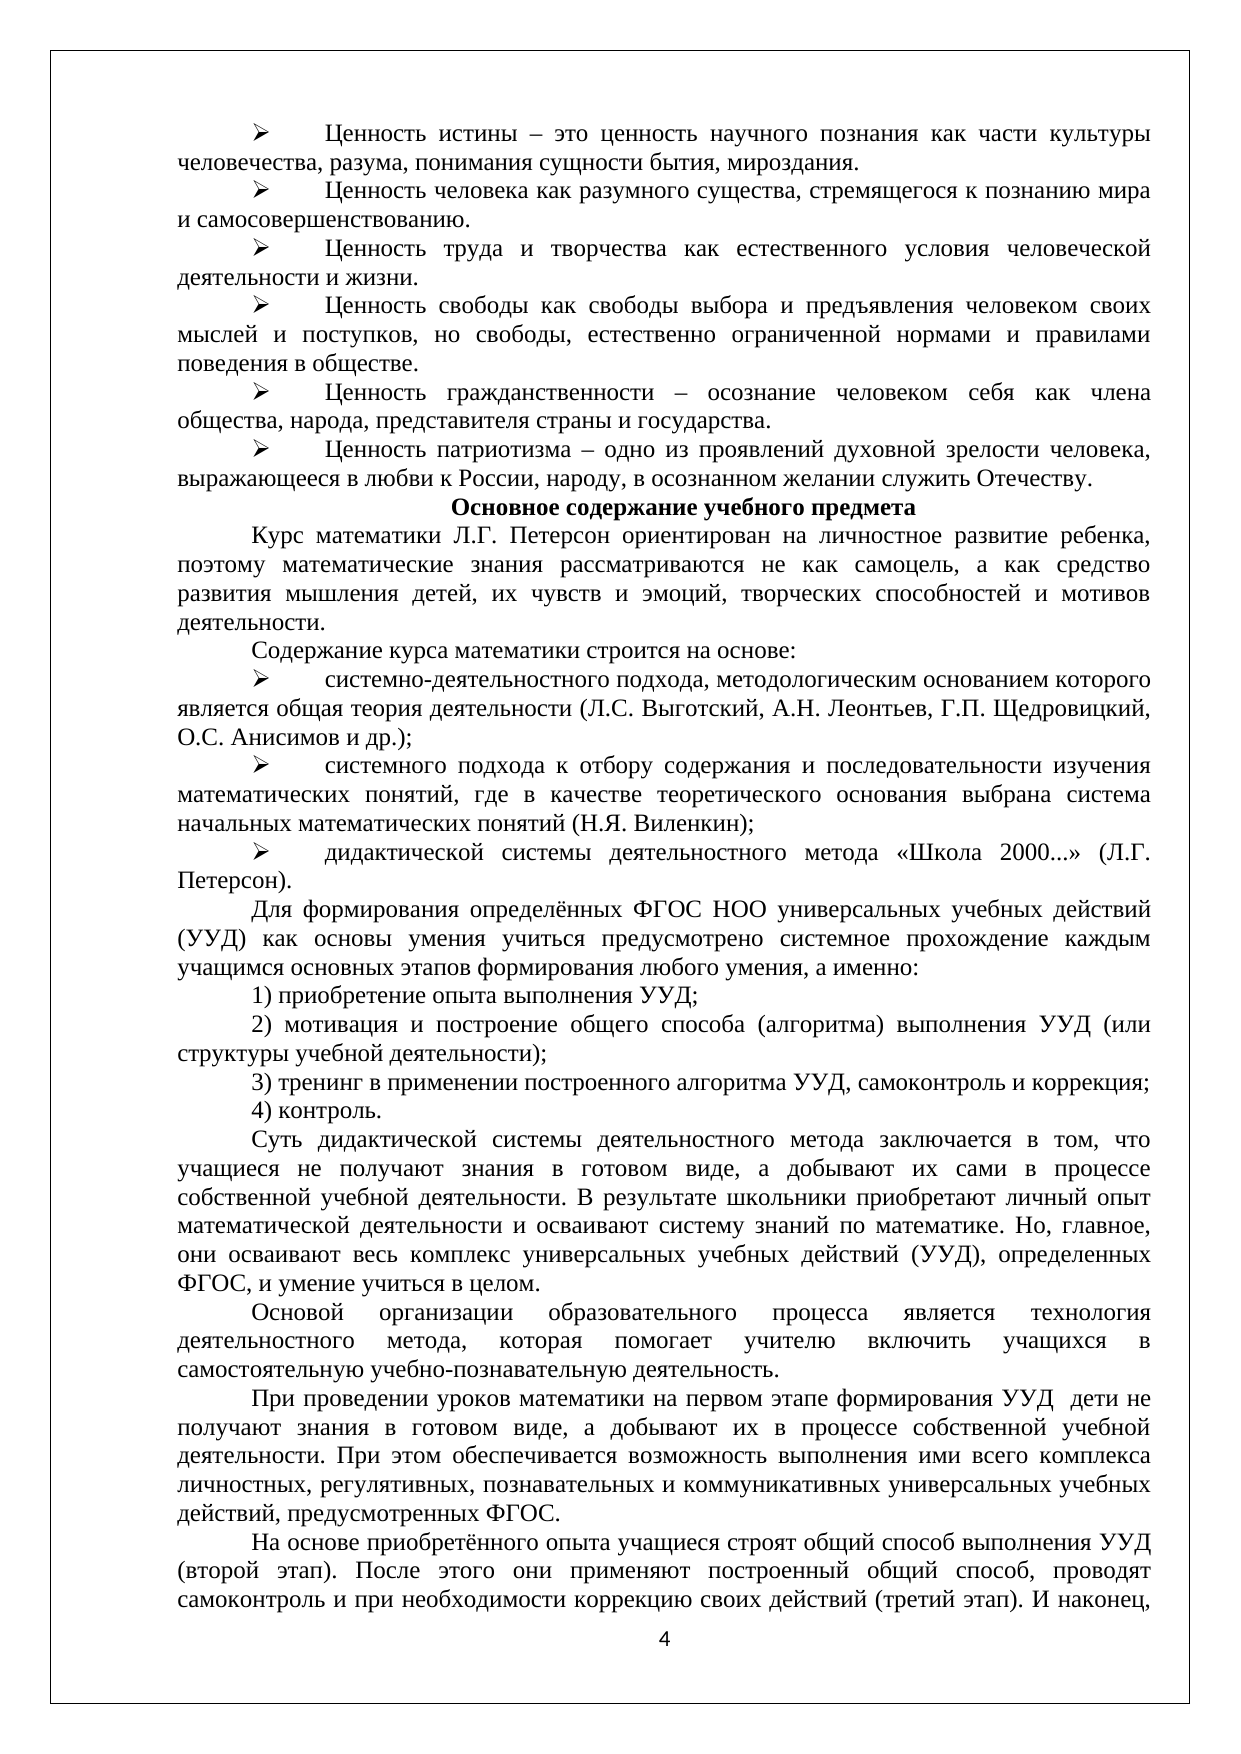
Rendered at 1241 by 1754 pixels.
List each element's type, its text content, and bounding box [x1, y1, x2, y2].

text Курс математики Л.Г. Петерсон ориентирован на личностное развитие ребенка, поэтому математические знания рассматриваются не как самоцель, а как средство развития мышления детей, их чувств и эмоций, творческих способностей и мотивов деятельности. [177, 521, 1152, 636]
text 4) контроль. [177, 1096, 1152, 1124]
list Ценность гражданственности – осознание человеком себя как члена общества, народа, представителя страны и государства. [177, 377, 1152, 434]
list Ценность человека как разумного существа, стремящегося к познанию мира и самосовершенствованию. [177, 176, 1152, 233]
text Содержание курса математики строится на основе: [177, 636, 1152, 664]
list Ценность патриотизма – одно из проявлений духовной зрелости человека, выражающееся в любви к России, народу, в осознанном желании служить Отечеству. [177, 434, 1152, 492]
list системно-деятельностного подхода, методологическим основанием которого является общая теория деятельности (Л.С. Выготский, А.Н. Леонтьев, Г.П. Щедровицкий, О.С. Анисимов и др.); [177, 664, 1152, 751]
list системного подхода к отбору содержания и последовательности изучения математических понятий, где в качестве теоретического основания выбрана система начальных математических понятий (Н.Я. Виленкин); [177, 751, 1152, 837]
text Основное содержание учебного предмета [214, 492, 1152, 521]
text 1) приобретение опыта выполнения УУД; [177, 981, 1152, 1009]
list Ценность труда и творчества как естественного условия человеческой деятельности и жизни. [177, 233, 1152, 291]
list Ценность истины – это ценность научного познания как части культуры человечества, разума, понимания сущности бытия, мироздания. [177, 118, 1152, 176]
text При проведении уроков математики на первом этапе формирования УУД дети не получают знания в готовом виде, а добывают их в процессе собственной учебной деятельности. При этом обеспечивается возможность выполнения ими всего комплекса личностных, регулятивных, познавательных и коммуникативных универсальных учебных действий, предусмотренных ФГОС. [177, 1383, 1152, 1527]
text Основой организации образовательного процесса является технология деятельностного метода, которая помогает учителю включить учащихся в самостоятельную учебно-познавательную деятельность. [177, 1297, 1152, 1383]
text 3) тренинг в применении построенного алгоритма УУД, самоконтроль и коррекция; [177, 1067, 1152, 1096]
list Для формирования определённых ФГОС НОО универсальных учебных действий (УУД) как основы умения учиться предусмотрено системное прохождение каждым учащимся основных этапов формирования любого умения, а именно: [177, 894, 1152, 981]
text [177, 1527, 1152, 1613]
text Суть дидактической системы деятельностного метода заключается в том, что учащиеся не получают знания в готовом виде, а добывают их сами в процессе собственной учебной деятельности. В результате школьники приобретают личный опыт математической деятельности и осваивают систему знаний по математике. Но, главное, они осваивают весь комплекс универсальных учебных действий (УУД), определенных ФГОС, и умение учиться в целом. [177, 1124, 1152, 1297]
list Ценность свободы как свободы выбора и предъявления человеком своих мыслей и поступков, но свободы, естественно ограниченной нормами и правилами поведения в обществе. [177, 291, 1152, 377]
text 2) мотивация и построение общего способа (алгоритма) выполнения УУД (или структуры учебной деятельности); [177, 1009, 1152, 1067]
list дидактической системы деятельностного метода «Школа 2000...» (Л.Г. Петерсон). [177, 837, 1152, 894]
